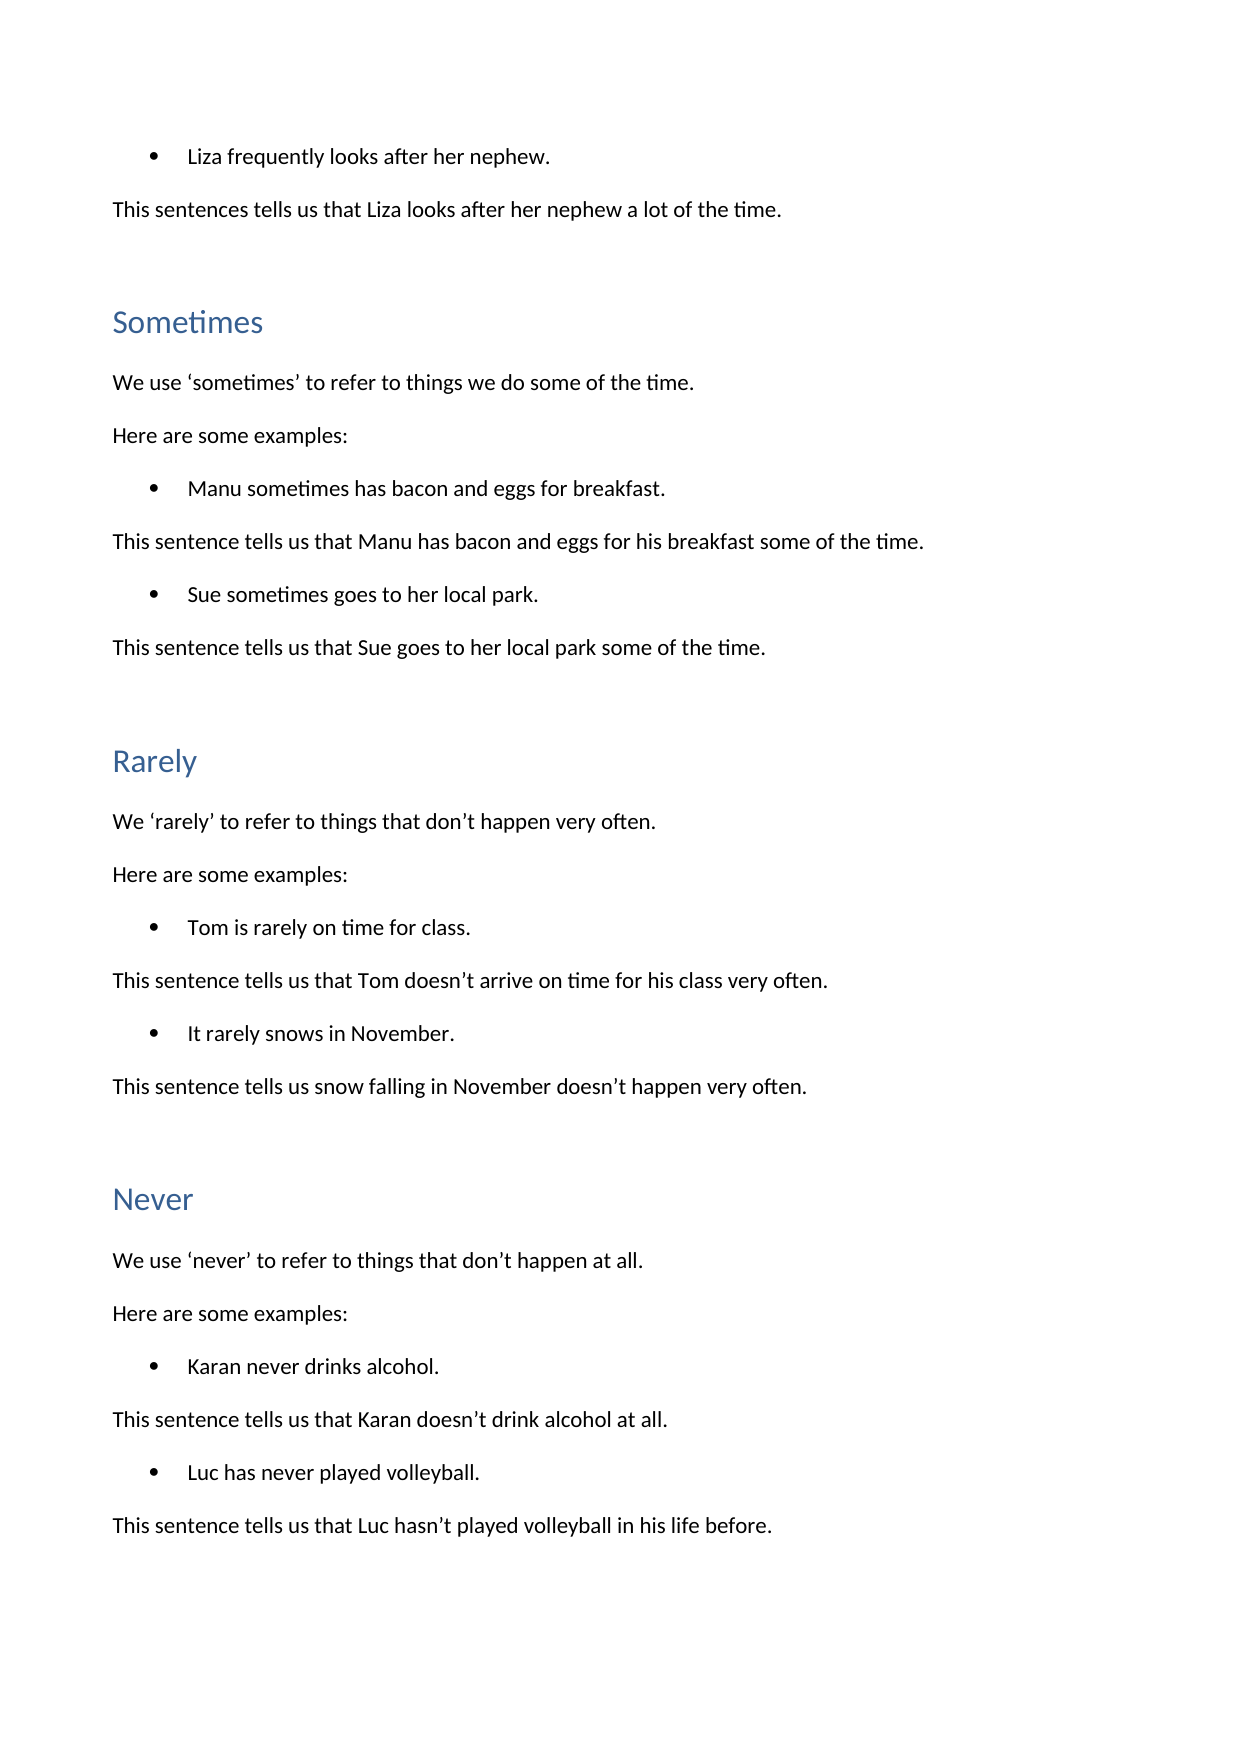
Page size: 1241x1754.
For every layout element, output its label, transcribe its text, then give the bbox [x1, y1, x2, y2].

list It rarely snows in November. [150, 1019, 1128, 1047]
text Rarely [112, 739, 1128, 780]
text This sentence tells us that Sue goes to her local park some of the time. [112, 633, 1128, 662]
text This sentence tells us that Tom doesn’t arrive on time for his class very often. [112, 966, 1128, 994]
text Here are some examples: [112, 1299, 1128, 1327]
list Tom is rarely on time for class. [150, 913, 1128, 941]
text This sentences tells us that Liza looks after her nephew a lot of the time. [112, 195, 1128, 223]
list Luc has never played volleyball. [150, 1458, 1128, 1486]
list Manu sometimes has bacon and eggs for breakfast. [150, 474, 1128, 502]
list Sue sometimes goes to her local park. [150, 581, 1128, 608]
text We ‘rarely’ to refer to things that don’t happen very often. [112, 807, 1128, 835]
text We use ‘sometimes’ to refer to things we do some of the time. [112, 368, 1128, 396]
text This sentence tells us that Luc hasn’t played volleyball in his life before. [112, 1511, 1128, 1539]
text We use ‘never’ to refer to things that don’t happen at all. [112, 1246, 1128, 1274]
text This sentence tells us that Karan doesn’t drink alcohol at all. [112, 1405, 1128, 1433]
text Sometimes [112, 301, 1128, 342]
text Here are some examples: [112, 860, 1128, 888]
text Here are some examples: [112, 421, 1128, 449]
text Never [112, 1178, 1128, 1219]
text This sentence tells us snow falling in November doesn’t happen very often. [112, 1072, 1128, 1100]
text This sentence tells us that Manu has bacon and eggs for his breakfast some of the time. [112, 527, 1128, 556]
list Karan never drinks alcohol. [150, 1352, 1128, 1380]
list Liza frequently looks after her nephew. [150, 142, 1128, 170]
